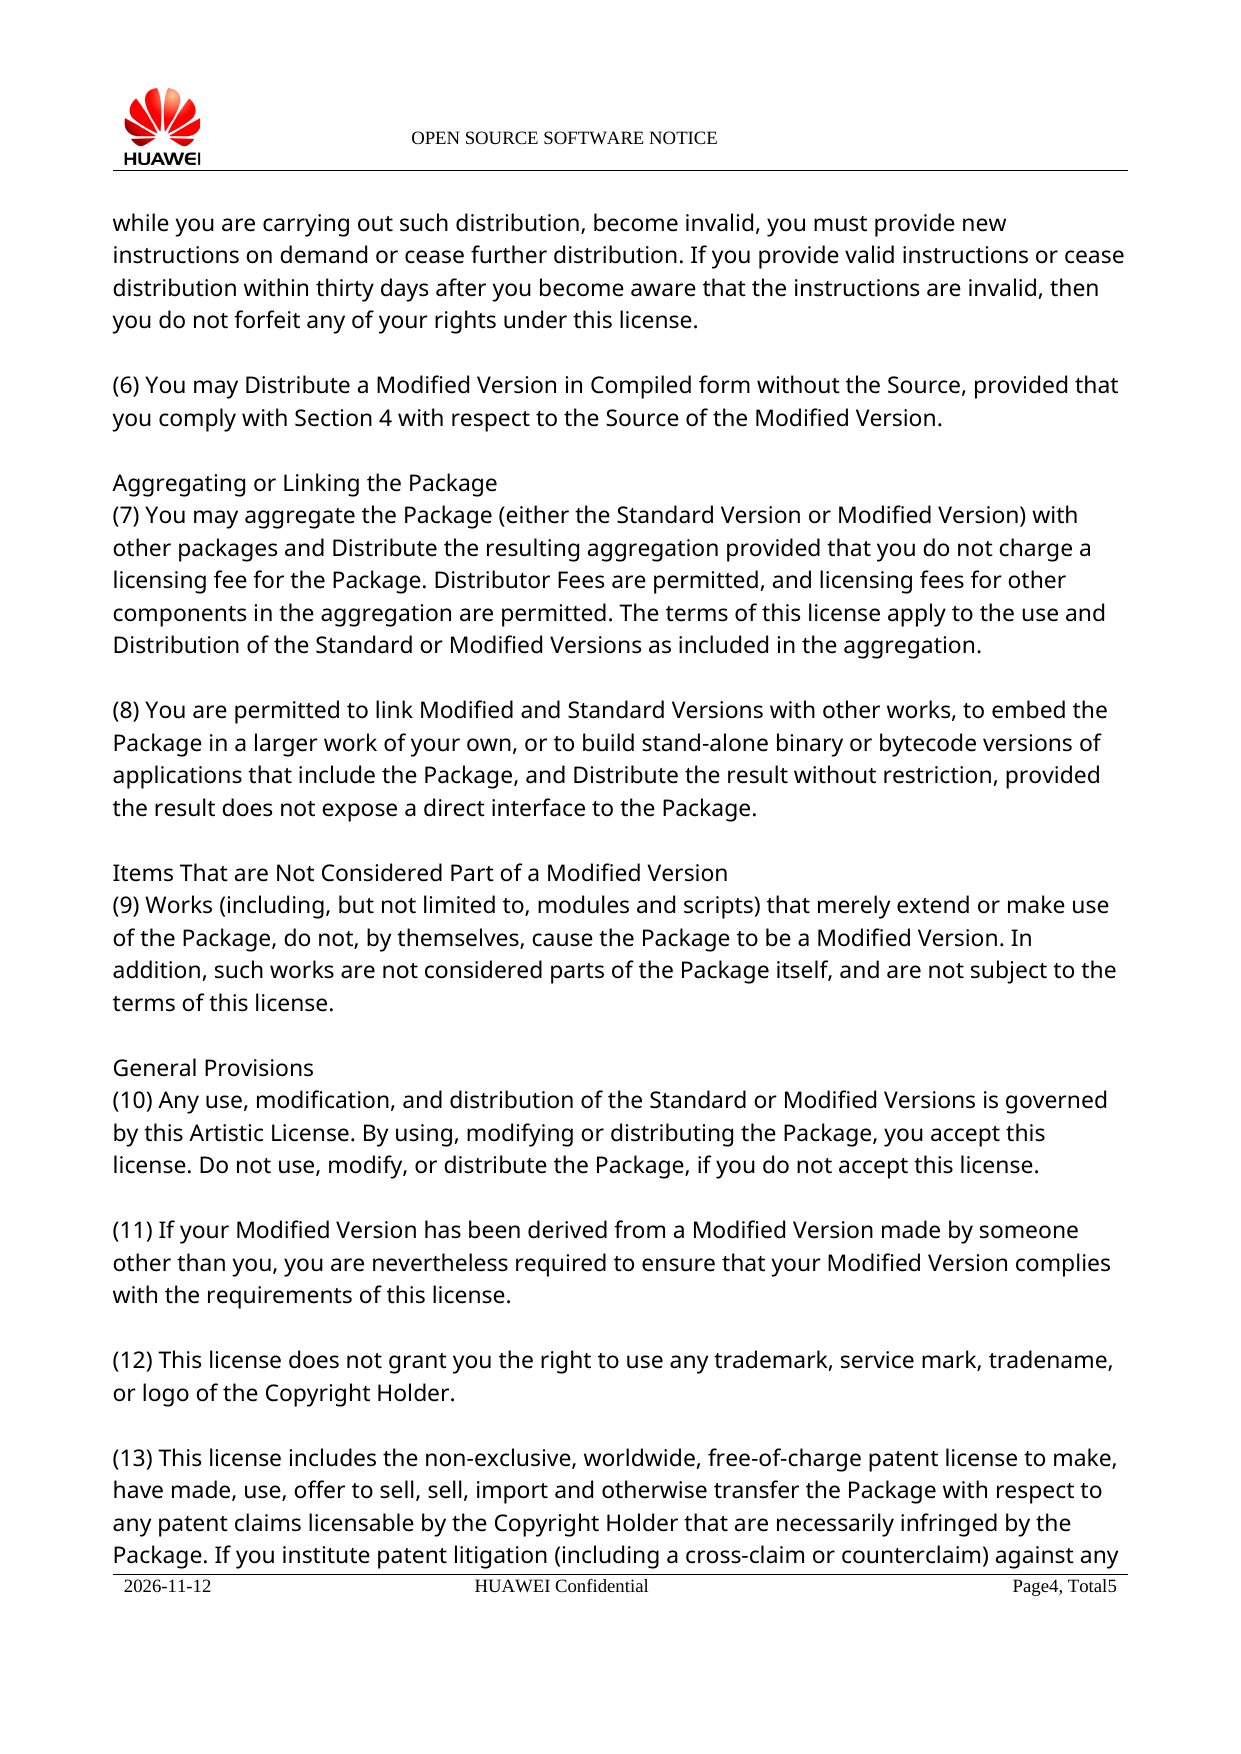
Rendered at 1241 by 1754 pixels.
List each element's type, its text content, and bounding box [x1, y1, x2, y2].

text (11) If your Modified Version has been derived from a Modified Version made by someone other than you, you are nevertheless required to ensure that your Modified Version complies with the requirements of this license. [112, 1214, 1128, 1311]
picture [124, 88, 201, 165]
text (6) You may Distribute a Modified Version in Compiled form without the Source, provided that you comply with Section 4 with respect to the Source of the Modified Version. [112, 369, 1128, 434]
text General Provisions [112, 1051, 1128, 1084]
text (10) Any use, modification, and distribution of the Standard or Modified Versions is governed by this Artistic License. By using, modifying or distributing the Package, you accept this license. Do not use, modify, or distribute the Package, if you do not accept this license. [112, 1084, 1128, 1181]
text Aggregating or Linking the Package [112, 466, 1128, 499]
text (7) You may aggregate the Package (either the Standard Version or Modified Version) with other packages and Distribute the resulting aggregation provided that you do not charge a licensing fee for the Package. Distributor Fees are permitted, and licensing fees for other components in the aggregation are permitted. The terms of this license apply to the use and Distribution of the Standard or Modified Versions as included in the aggregation. [112, 499, 1128, 661]
text (9) Works (including, but not limited to, modules and scripts) that merely extend or make use of the Package, do not, by themselves, cause the Package to be a Modified Version. In addition, such works are not considered parts of the Package itself, and are not subject to the terms of this license. [112, 889, 1128, 1019]
text (8) You are permitted to link Modified and Standard Versions with other works, to embed the Package in a larger work of your own, or to build stand-alone binary or bytecode versions of applications that include the Package, and Distribute the result without restriction, provided the result does not expose a direct interface to the Package. [112, 694, 1128, 824]
text Items That are Not Considered Part of a Modified Version [112, 856, 1128, 889]
text (12) This license does not grant you the right to use any trademark, service mark, tradename, or logo of the Copyright Holder. [112, 1344, 1128, 1409]
